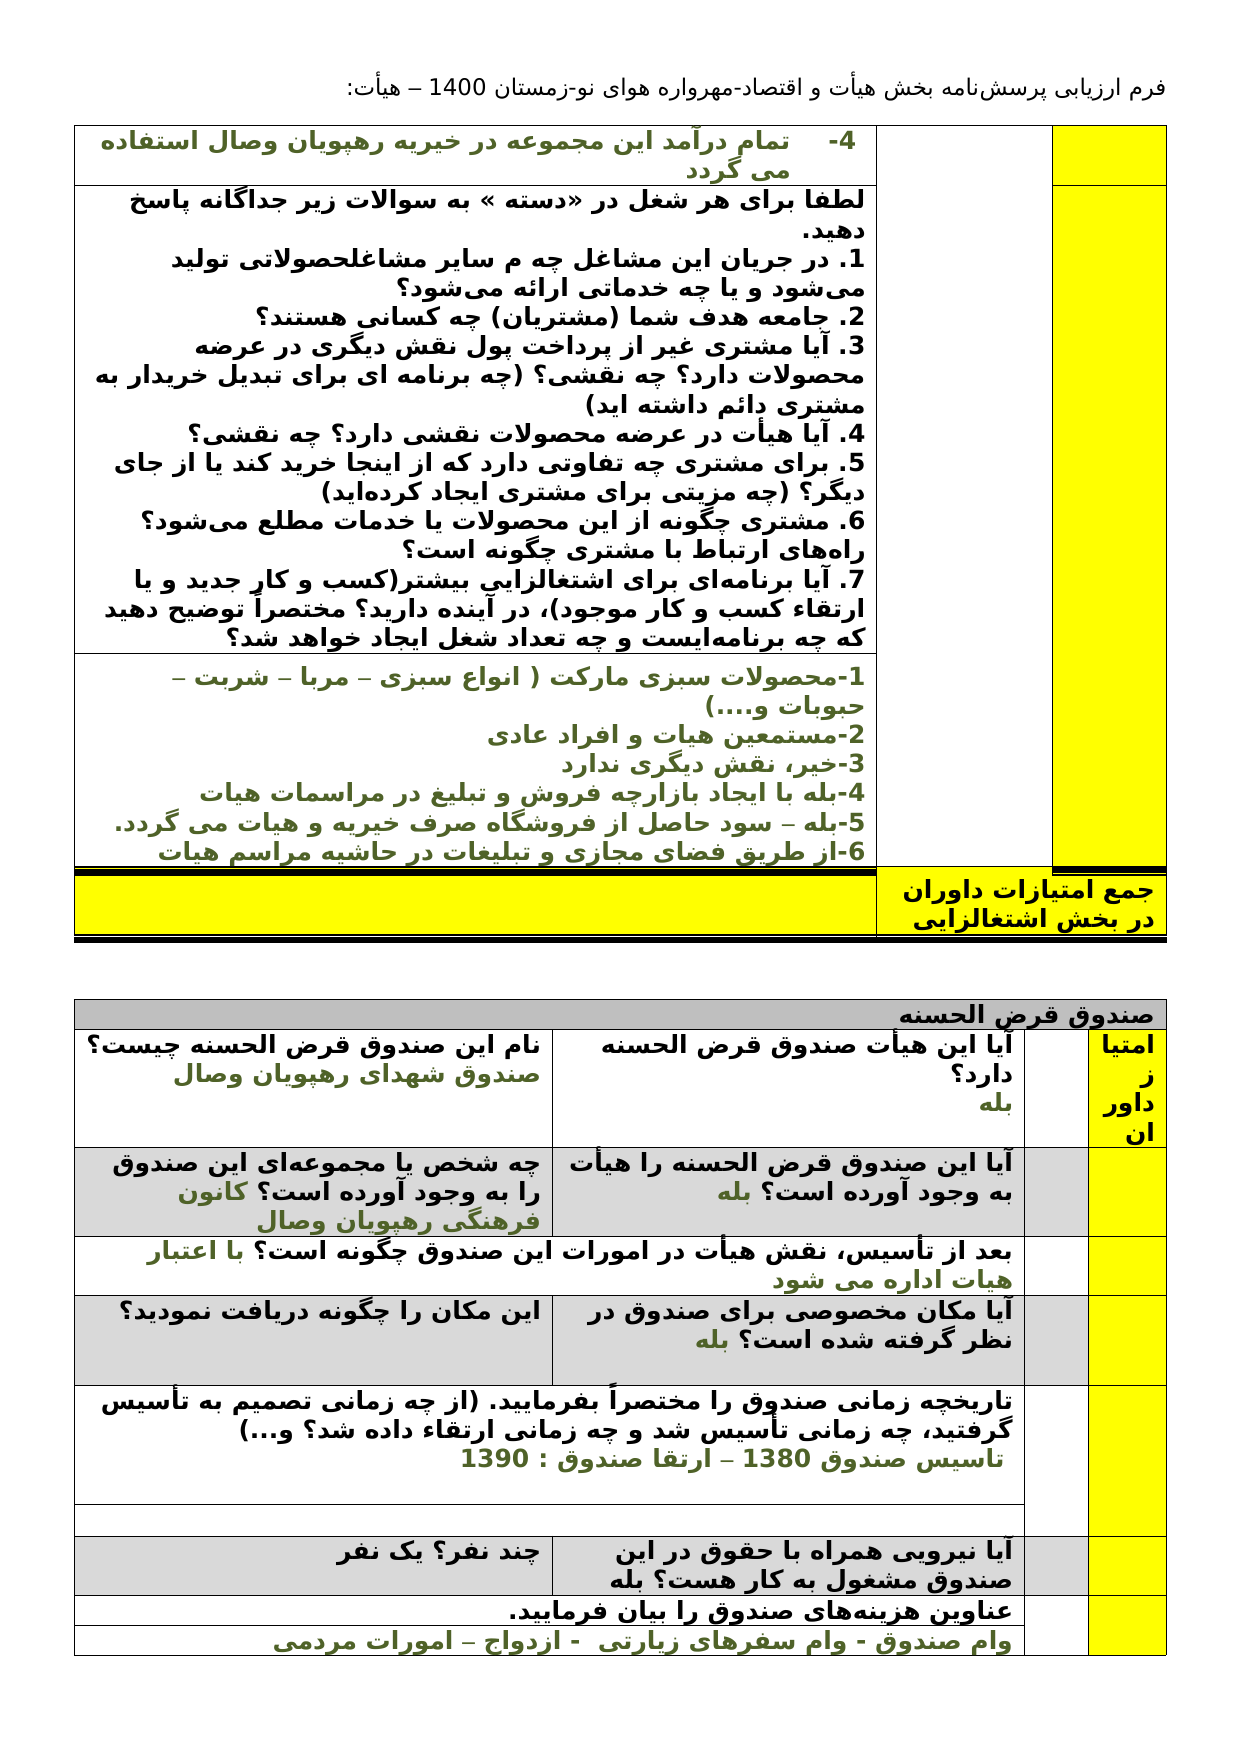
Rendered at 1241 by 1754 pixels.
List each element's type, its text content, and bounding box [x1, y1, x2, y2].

table_cell [1025, 1537, 1088, 1595]
table_cell بعد از تأسیس، نقش هیأت در امورات این صندوق چگونه است؟ با اعتبار هیات اداره می شود [75, 1237, 1024, 1295]
table_cell 1-محصولات سبزی مارکت ( انواع سبزی – مربا – شربت – حبوبات و....) 2-مستمعین هیات و افراد عادی 3-خیر، نقش دیگری ندارد 4-بله با ایجاد بازارچه فروش و تبلیغ در مراسمات هیات 5-بله – سود حاصل از فروشگاه صرف خیریه و هیات می گردد. 6-از طریق فضای مجازی و تبلیغات در حاشیه مراسم هیات [75, 654, 876, 866]
table_cell چند نفر؟ یک نفر [75, 1537, 552, 1595]
table_cell وام صندوق - وام سفرهای زیارتی - ازدواج – امورات مردمی [75, 1626, 1024, 1655]
table_cell این مکان را چگونه دریافت نمودید؟ [75, 1296, 552, 1385]
table_cell آیا این صندوق قرض الحسنه را هیأت به وجود آورده است؟ بله [553, 1148, 1024, 1236]
table_cell [1089, 1537, 1166, 1595]
table_cell [1089, 1296, 1166, 1385]
table_cell [75, 876, 876, 934]
table_cell آیا مکان مخصوصی برای صندوق در نظر گرفته شده است؟ بله [553, 1296, 1024, 1385]
table_cell آیا این هیأت صندوق قرض الحسنه دارد؟ بله [553, 1030, 1024, 1147]
table_cell امتیاز داوران [1089, 1030, 1166, 1147]
table_cell [1025, 1386, 1088, 1536]
table_header صندوق قرض الحسنه [75, 1000, 1166, 1029]
table_cell [1089, 1237, 1166, 1295]
table_cell [1089, 1596, 1166, 1655]
table_cell [1025, 1030, 1088, 1147]
table_cell [1089, 1386, 1166, 1536]
table_cell لطفا برای هر شغل در «دسته » به سوالات زیر جداگانه پاسخ دهید. 1. در جریان این مشاغل چه م سایر مشاغلحصولاتی تولید می‌شود و یا چه خدماتی ارائه می‌شود؟ 2. جامعه هدف شما (مشتریان) چه کسانی هستند؟ 3. آیا مشتری غیر از پرداخت پول نقش دیگری در عرضه محصولات دارد؟ چه نقشی؟ (چه برنامه ای برای تبدیل خریدار به مشتری دائم داشته اید) 4. آیا هیأت در عرضه محصولات نقشی دارد؟ چه نقشی؟ 5. برای مشتری چه تفاوتی دارد که از اینجا خرید کند یا از جای دیگر؟ (چه مزیتی برای مشتری ایجاد کرده‌اید) 6. مشتری چگونه از این محصولات یا خدمات مطلع می‌شود؟ راه‌های ارتباط با مشتری چگونه است؟ 7. آیا برنامه‌ای برای اشتغالزایی بیشتر(کسب و کار جدید و یا ارتقاء کسب و کار موجود)، در آینده دارید؟ مختصراً توضیح دهید که چه برنامه‌ایست و چه تعداد شغل ایجاد خواهد شد؟ [75, 186, 876, 652]
table_cell [1025, 1296, 1088, 1385]
table_cell [1025, 1596, 1088, 1655]
table_cell تاریخچه زمانی صندوق را مختصراً بفرمایید. (از چه زمانی تصمیم به تأسیس گرفتید، چه زمانی تأسیس شد و چه زمانی ارتقاء داده شد؟ و...) تاسیس صندوق 1380 – ارتقا صندوق : 1390 [75, 1386, 1024, 1504]
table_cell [75, 126, 876, 185]
table_cell آیا نیرویی همراه با حقوق در این صندوق مشغول به کار هست؟ بله [553, 1537, 1024, 1595]
table_cell [1025, 1237, 1088, 1295]
table_cell عناوین هزینه‌های صندوق را بیان فرمایید. [75, 1596, 1024, 1625]
table_cell [1053, 186, 1166, 866]
table_cell جمع امتیازات داوران در بخش اشتغالزایی [877, 867, 1166, 934]
table_cell [1089, 1148, 1166, 1236]
table_cell چه شخص یا مجموعه‌ای این صندوق را به وجود آورده است؟ کانون فرهنگی رهپویان وصال [75, 1148, 552, 1236]
table_cell [75, 1505, 1024, 1536]
table_cell نام این صندوق قرض الحسنه چیست؟ صندوق شهدای رهپویان وصال [75, 1030, 552, 1147]
table_cell [1025, 1148, 1088, 1236]
